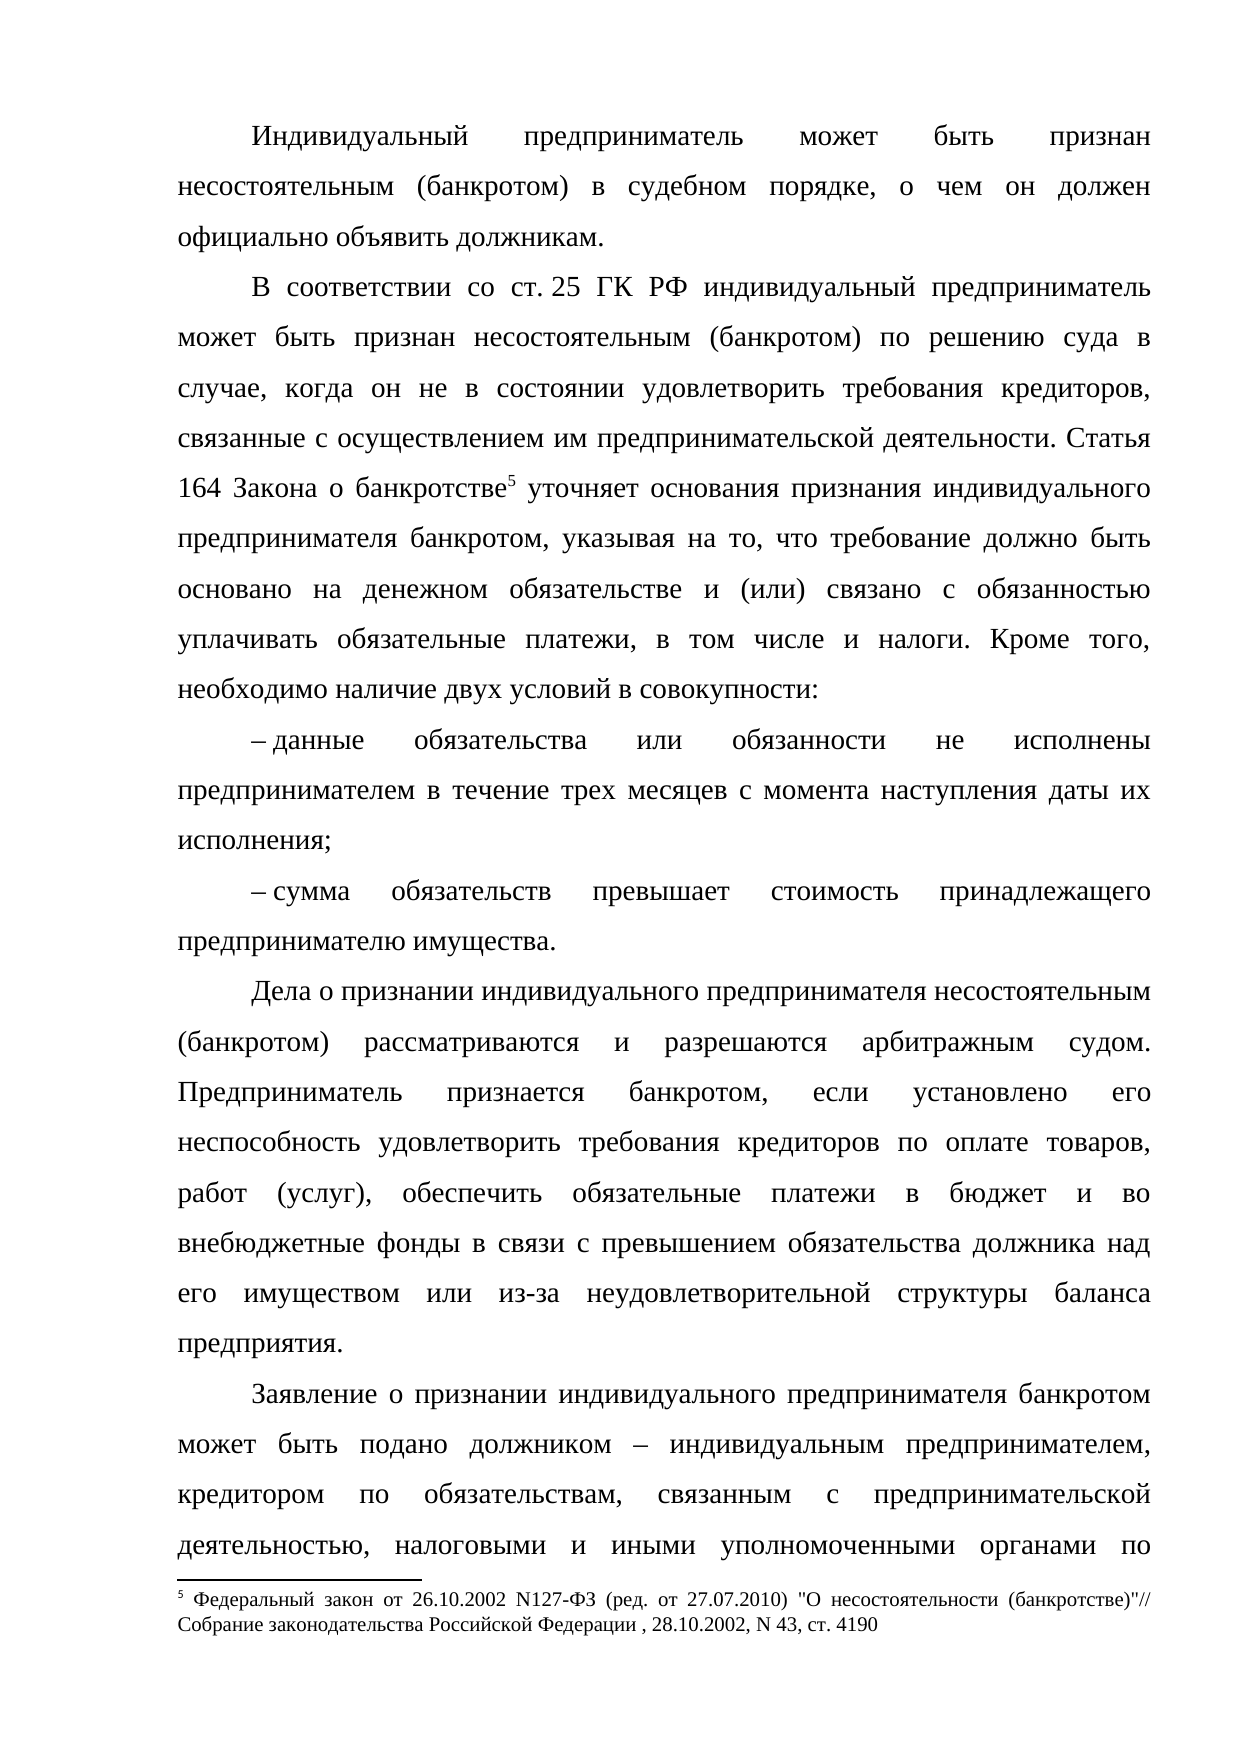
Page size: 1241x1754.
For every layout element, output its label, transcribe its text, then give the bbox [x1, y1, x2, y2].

text В соответствии со ст. 25 ГК РФ индивидуальный предприниматель может быть признан несостоятельным (банкротом) по решению суда в случае, когда он не в состоянии удовлетворить требования кредиторов, связанные с осуществлением им предпринимательской деятельности. Статья 164 Закона о банкротстве уточняет основания признания индивидуального предпринимателя банкротом, указывая на то, что требование должно быть основано на денежном обязательстве и (или) связано с обязанностью уплачивать обязательные платежи, в том числе и налоги. Кроме того, необходимо наличие двух условий в совокупности: [177, 269, 1152, 705]
text – данные обязательства или обязанности не исполнены предпринимателем в течение трех месяцев с момента наступления даты их исполнения; [177, 722, 1152, 856]
text – сумма обязательств превышает стоимость принадлежащего предпринимателю имущества. [177, 873, 1152, 957]
text Дела о признании индивидуального предпринимателя несостоятельным (банкротом) рассматриваются и разрешаются арбитражным судом. Предприниматель признается банкротом, если установлено его неспособность удовлетворить требования кредиторов по оплате товаров, работ (услуг), обеспечить обязательные платежи в бюджет и во внебюджетные фонды в связи с превышением обязательства должника над его имуществом или из-за неудовлетворительной структуры баланса предприятия. [177, 973, 1152, 1359]
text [177, 1376, 1152, 1560]
text Индивидуальный предприниматель может быть признан несостоятельным (банкротом) в судебном порядке, о чем он должен официально объявить должникам. [177, 118, 1152, 252]
